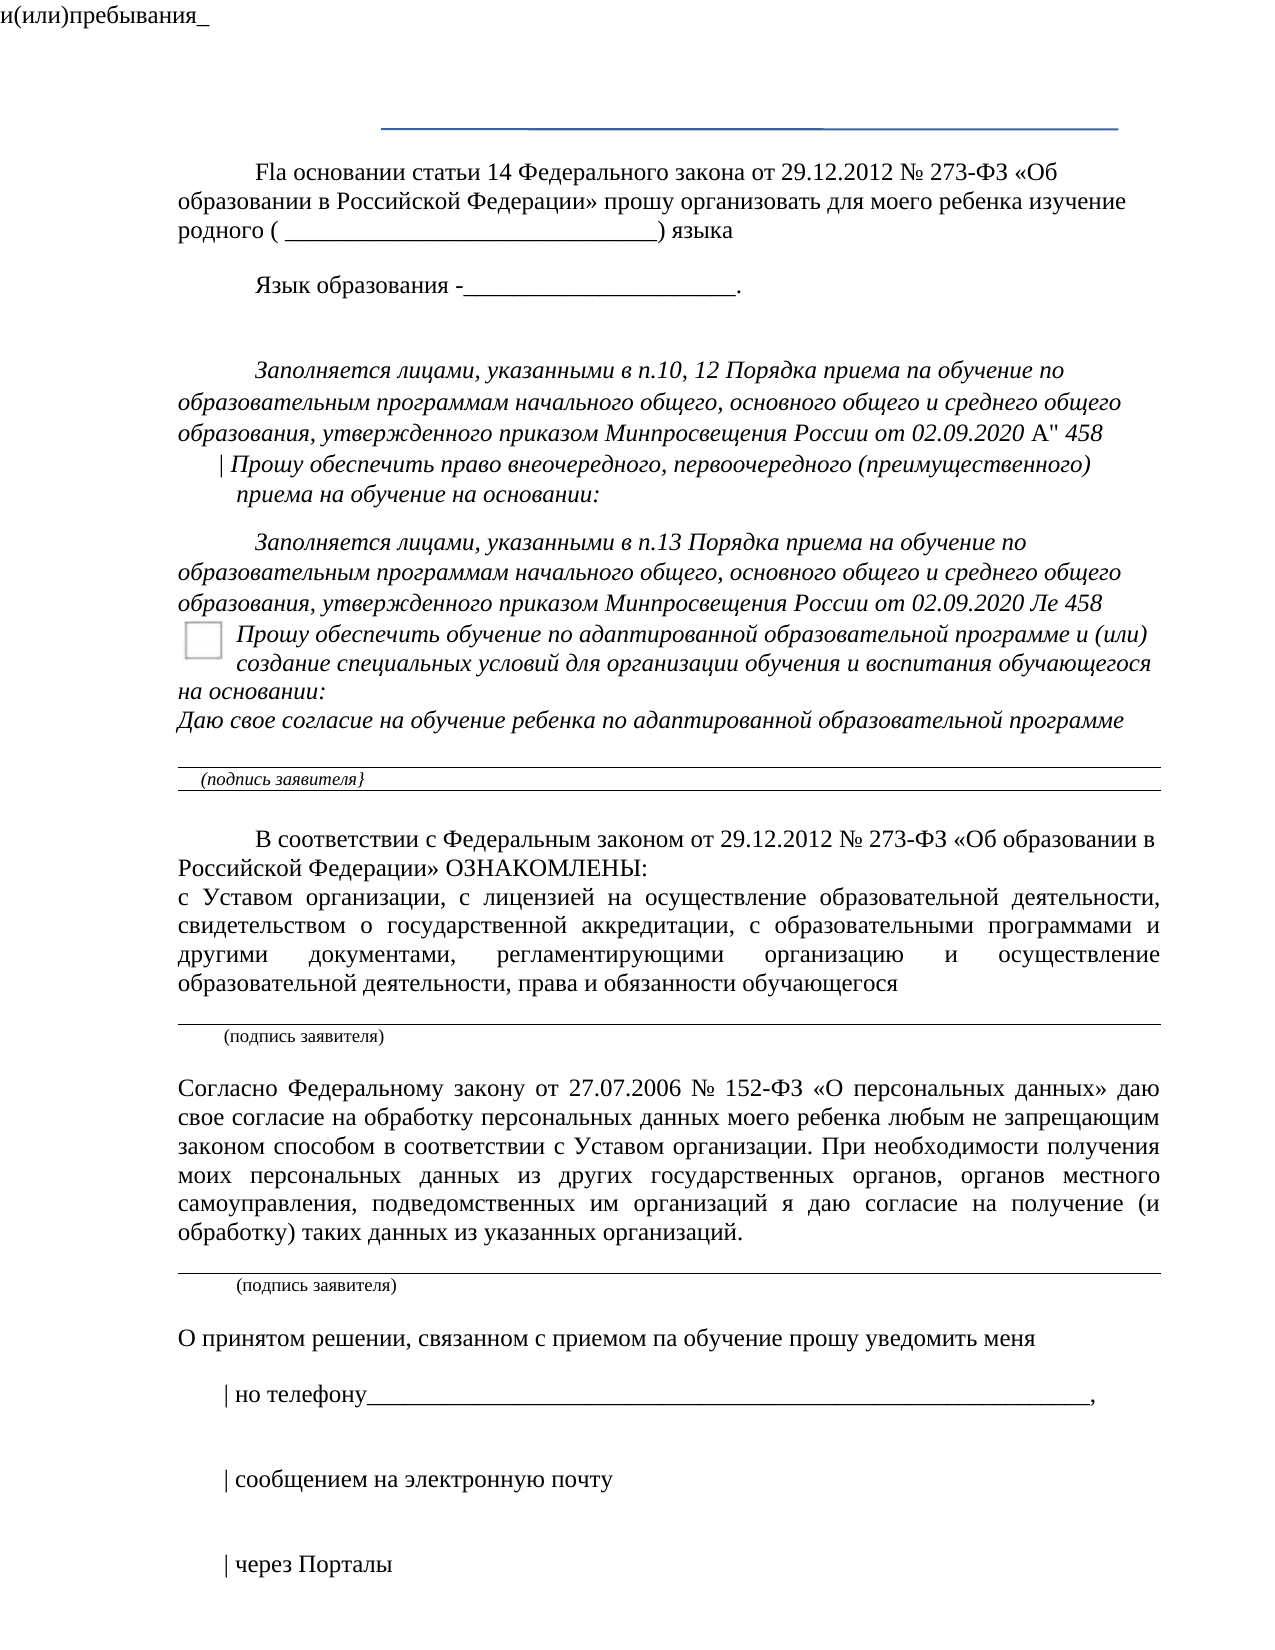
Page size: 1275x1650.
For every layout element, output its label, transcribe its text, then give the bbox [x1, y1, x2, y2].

text с Уставом организации, с лицензией на осуществление образовательной деятельности, свидетельством о государственной аккредитации, с образовательными программами и другими документами, регламентирующими организацию и осуществление образовательной деятельности, права и обязанности обучающегося [178, 882, 1161, 997]
text на основании: [178, 676, 1161, 705]
text | но телефону _, [178, 1379, 1161, 1407]
text | Прошу обеспечить право внеочередного, первоочередного (преимущественного) приема на обучение на основании: [217, 449, 1161, 508]
text Прошу обеспечить обучение по адаптированной образовательной программе и (или) [178, 619, 1161, 648]
text Заполняется лицами, указанными в п.10, 12 Порядка приема па обучение по образовательным программам начального общего, основного общего и среднего общего образования, утвержденного приказом Минпросвещения России от 02.09.2020 А" 458 [178, 356, 1161, 446]
text | сообщением на электронную почту [178, 1464, 1161, 1492]
text О принятом решении, связанном с приемом па обучение прошу уведомить меня [178, 1323, 1161, 1352]
text Язык образования - . [178, 271, 1161, 299]
text В соответствии с Федеральным законом от 29.12.2012 № 273-ФЗ «Об образовании в Российской Федерации» ОЗНАКОМЛЕНЫ: [178, 824, 1161, 882]
text Fla основании статьи 14 Федерального закона от 29.12.2012 № 273-ФЗ «Об образовании в Российской Федерации» прошу организовать для моего ребенка изучение родного ( ) языка [178, 157, 1161, 243]
text (подпись заявителя} [178, 768, 1161, 790]
text Согласно Федеральному закону от 27.07.2006 № 152-ФЗ «О персональных данных» даю свое согласие на обработку персональных данных моего ребенка любым не запрещающим законом способом в соответствии с Уставом организации. При необходимости получения моих персональных данных из других государственных органов, органов местного самоуправления, подведомственных им организаций я даю согласие на получение (и обработку) таких данных из указанных организаций. [178, 1073, 1161, 1246]
text создание специальных условий для организации обучения и воспитания обучающегося [178, 648, 1161, 676]
text (подпись заявителя) [178, 1025, 1161, 1046]
text | через Порталы [178, 1549, 1161, 1577]
text Даю свое согласие на обучение ребенка по адаптированной образовательной программе [178, 705, 1161, 734]
text (подпись заявителя) [178, 1274, 1161, 1296]
text Заполняется лицами, указанными в п.13 Порядка приема на обучение по образовательным программам начального общего, основного общего и среднего общего образования, утвержденного приказом Минпросвещения России от 02.09.2020 Ле 458 [178, 527, 1161, 617]
